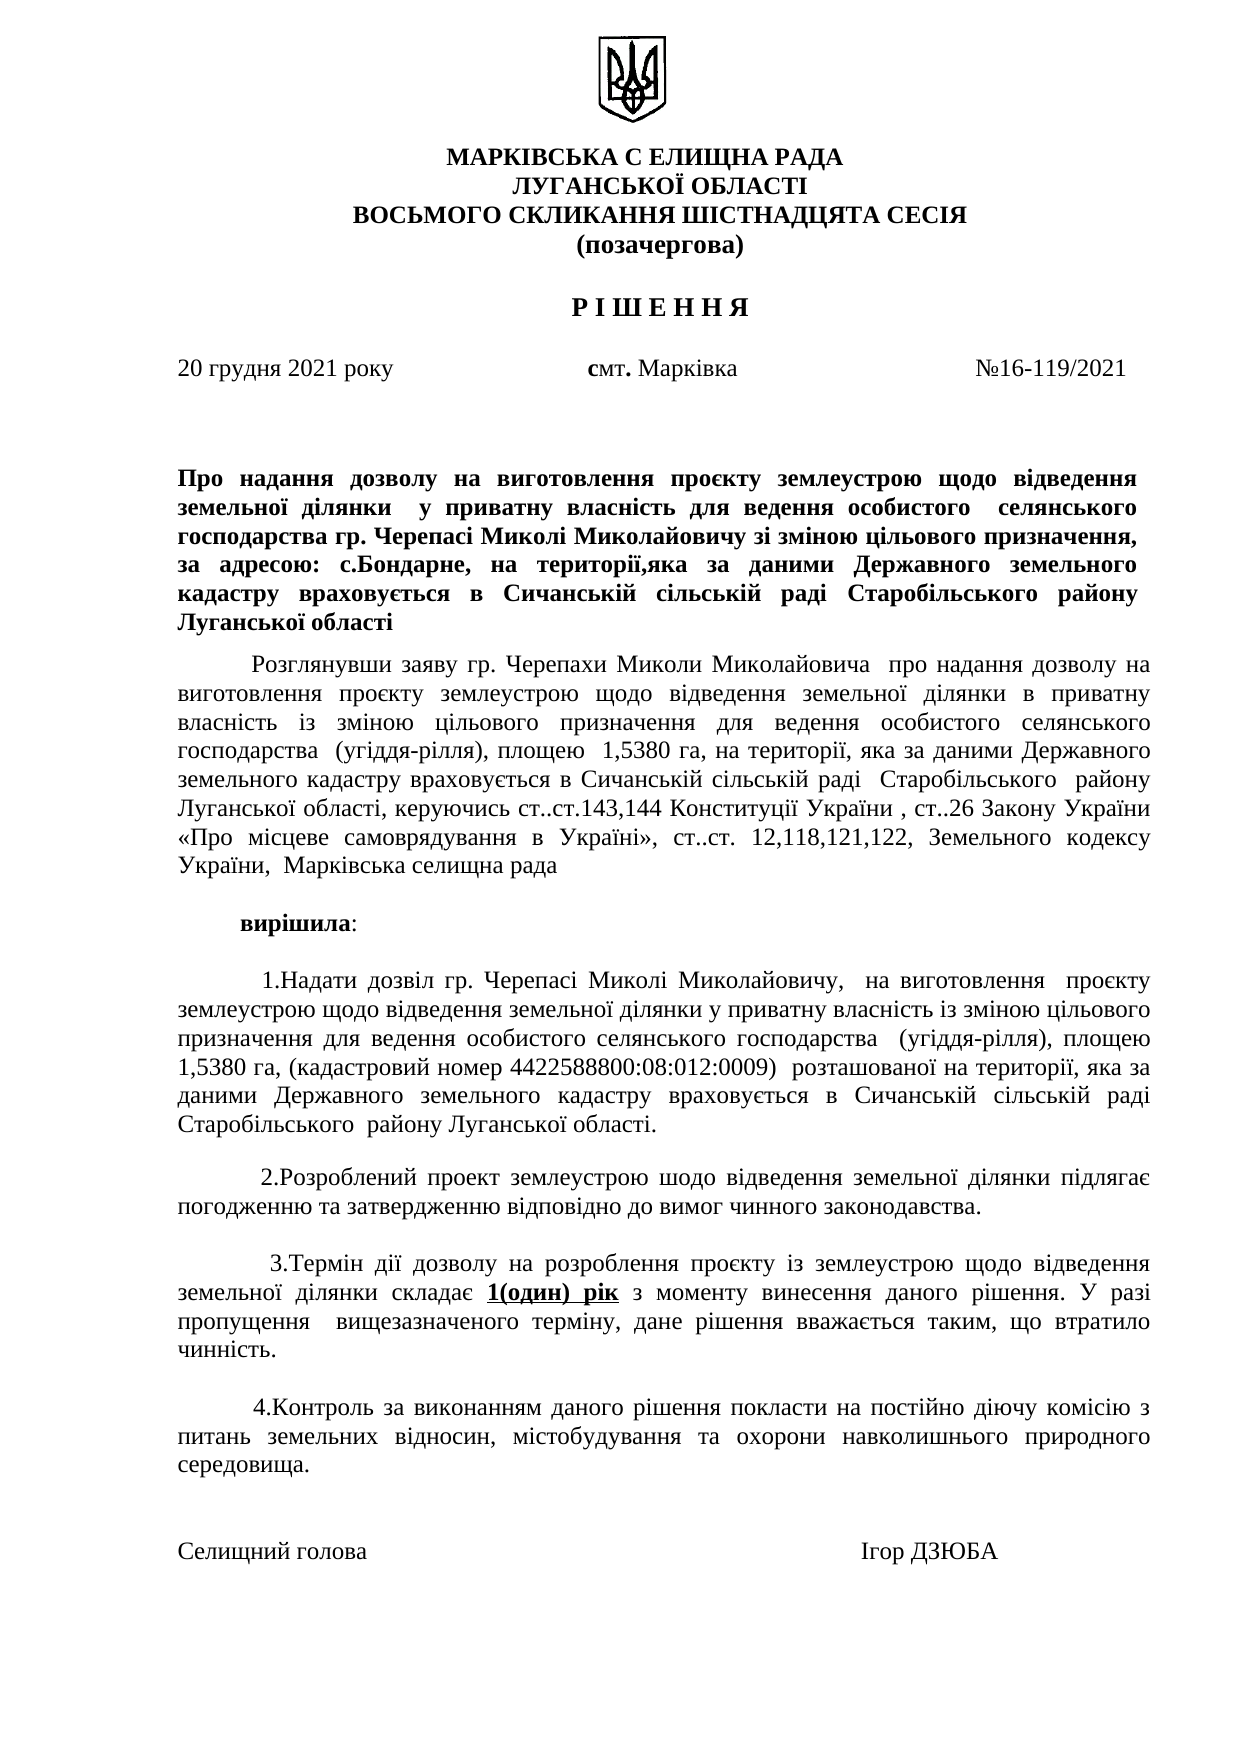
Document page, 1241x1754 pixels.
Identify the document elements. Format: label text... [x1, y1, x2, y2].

text 20 грудня 2021 року смт. Марківка №16-119/2021 [177, 353, 1143, 382]
text 4.Контроль за виконанням даного рішення покласти на постійно діючу комісію з питань земельних відносин, містобудування та охорони навколишнього природного середовища. [177, 1392, 1152, 1478]
text (позачергова) [177, 228, 1143, 259]
text МАРКІВСЬКА С ЕЛИЩНА РАДА [177, 142, 1152, 171]
table_header Про надання дозволу на виготовлення проєкту землеустрою щодо відведення земельної ділянки у приватну власність для ведення особистого селянського господарства гр. Черепасі Миколі Миколайовичу зі зміною цільового призначення, за адресою: с.Бондарне, на території,яка за даними Державного земельного кадастру враховується в Сичанській сільській раді Старобільського району Луганської області [166, 435, 1158, 649]
text 1.Надати дозвіл гр. Черепасі Миколі Миколайовичу, на виготовлення проєкту землеустрою щодо відведення земельної ділянки у приватну власність із зміною цільового призначення для ведення особистого селянського господарства (угіддя-рілля), площею 1,5380 га, (кадастровий номер 4422588800:08:012:0009) розташованої на території, яка за даними Державного земельного кадастру враховується в Сичанській сільській раді Старобільського району Луганської області. [177, 965, 1152, 1138]
text ВОСЬМОГО СКЛИКАННЯ ШІСТНАДЦЯТА СЕСІЯ [177, 200, 1143, 228]
picture [598, 36, 667, 123]
text Р І Ш Е Н Н Я [177, 291, 1143, 322]
text Розглянувши заяву гр. Черепахи Миколи Миколайовича про надання дозволу на виготовлення проєкту землеустрою щодо відведення земельної ділянки в приватну власність із зміною цільового призначення для ведення особистого селянського господарства (угіддя-рілля), площею 1,5380 га, на території, яка за даними Державного земельного кадастру враховується в Сичанській сільській раді Старобільського району Луганської області, керуючись ст..ст.143,144 Конституції України , ст..26 Закону України «Про місцеве самоврядування в Україні», ст..ст. 12,118,121,122, Земельного кодексу України, Марківська селищна рада [177, 649, 1152, 879]
text 2.Розроблений проект землеустрою шодо відведення земельної ділянки підлягає погодженню та затвердженню відповідно до вимог чинного законодавства. [177, 1162, 1152, 1219]
text вирішила: [177, 908, 1152, 937]
text Селищний голова Ігор ДЗЮБА [177, 1536, 1152, 1564]
text 3.Термін дії дозволу на розроблення проєкту із землеустрою щодо відведення земельної ділянки складає 1(один) рік з моменту винесення даного рішення. У разі пропущення вищезазначеного терміну, дане рішення вважається таким, що втратило чинність. [177, 1248, 1152, 1363]
subtitle ЛУГАНСЬКОЇ ОБЛАСТІ [177, 171, 1143, 200]
